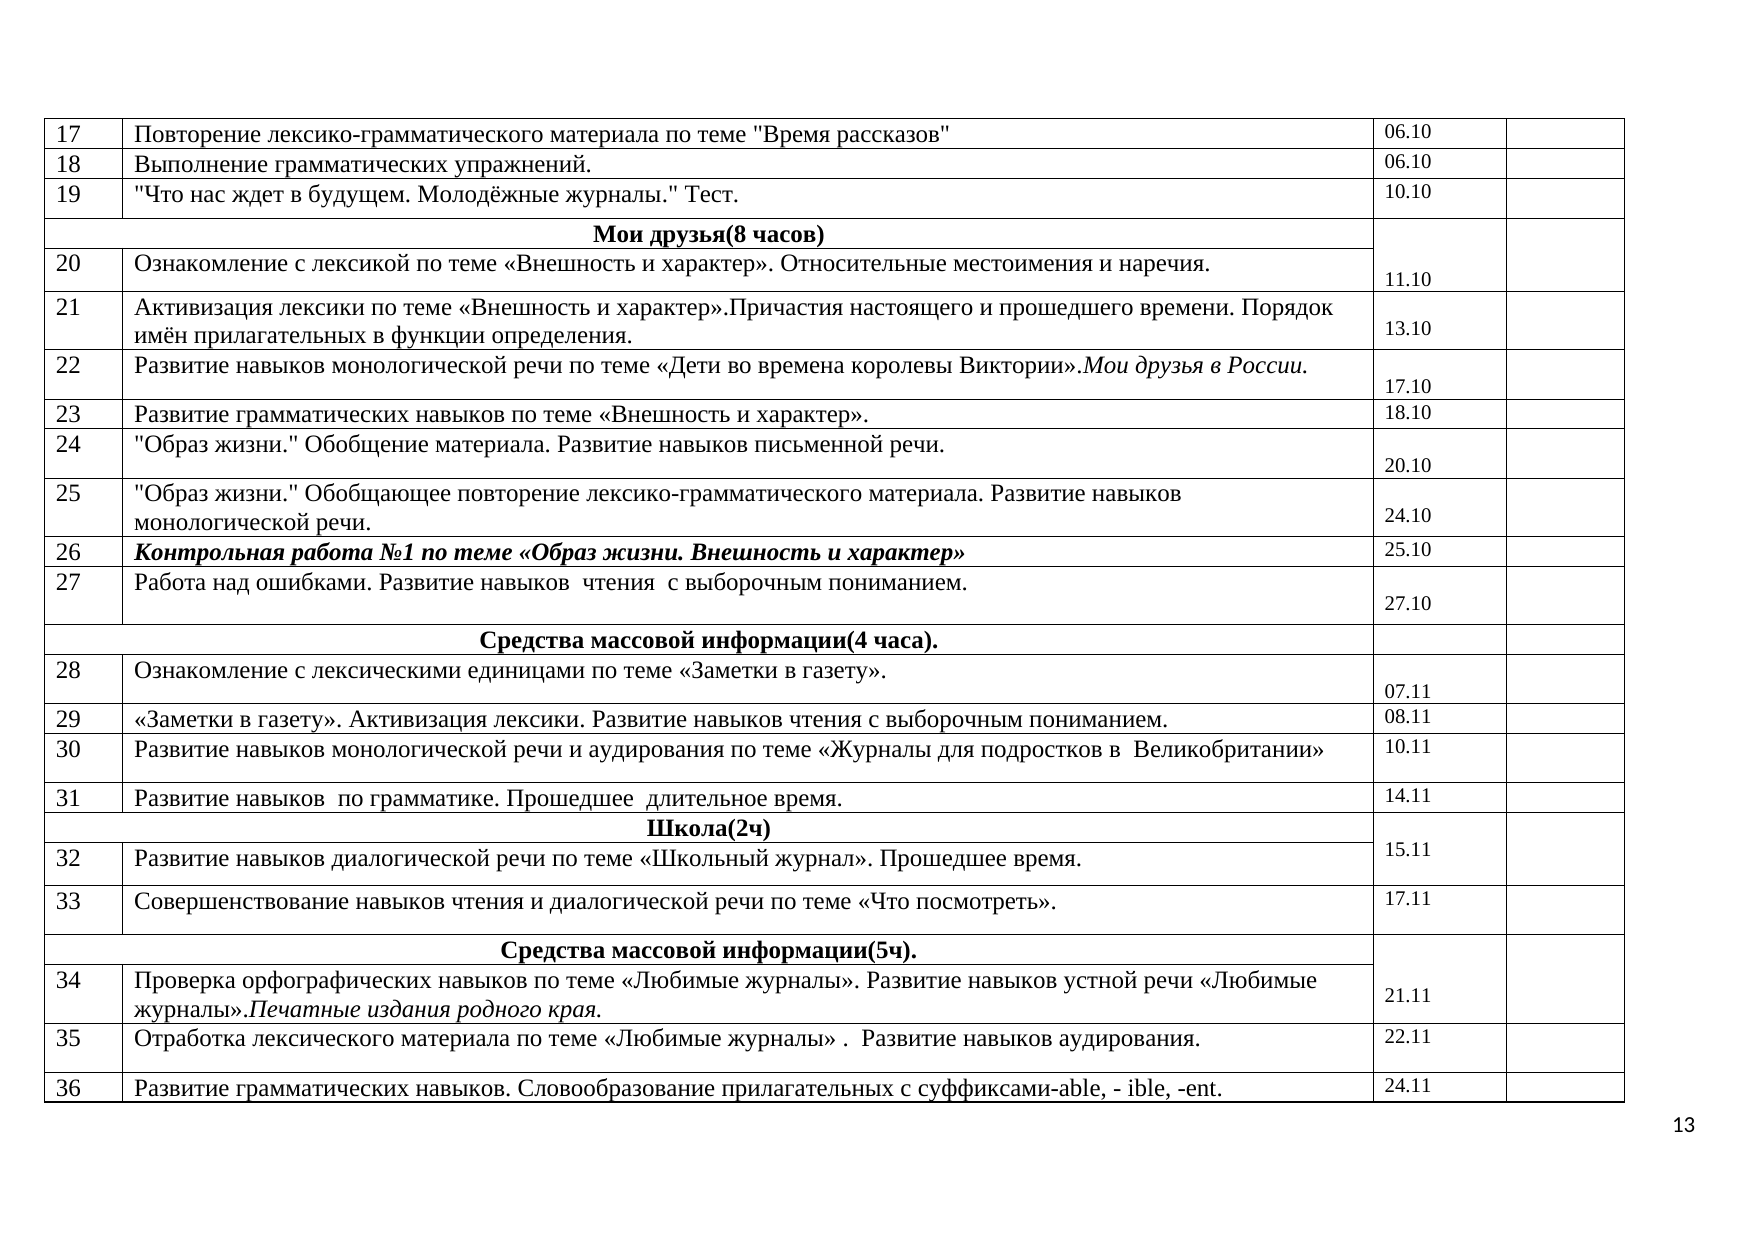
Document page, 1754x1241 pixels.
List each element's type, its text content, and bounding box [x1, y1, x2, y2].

table_cell [1507, 655, 1624, 703]
table_cell Работа над ошибками. Развитие навыков чтения с выборочным пониманием. [123, 567, 1373, 624]
table_cell [1507, 1073, 1624, 1101]
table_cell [123, 1073, 1373, 1101]
table_cell [1507, 119, 1624, 148]
table_cell 34 [45, 965, 122, 1022]
table_cell 15.11 [1374, 813, 1506, 885]
table_cell Ознакомление с лексикой по теме «Внешность и характер». Относительные местоимения и наречия. [123, 249, 1373, 291]
table_cell 17.10 [1374, 350, 1506, 398]
table_cell Развитие навыков диалогической речи по теме «Школьный журнал». Прошедшее время. [123, 843, 1373, 885]
table_cell 35 [45, 1024, 122, 1072]
table_cell Контрольная работа №1 по теме «Образ жизни. Внешность и характер» [123, 537, 1373, 566]
table_cell "Что нас ждет в будущем. Молодёжные журналы." Тест. [123, 179, 1373, 218]
table_cell [1507, 783, 1624, 812]
table_cell [1507, 350, 1624, 398]
table_cell Средства массовой информации(4 часа). [45, 625, 1373, 654]
table_cell [1507, 886, 1624, 934]
table_cell [1507, 429, 1624, 477]
table_cell Развитие навыков монологической речи по теме «Дети во времена королевы Виктории».Мои друзья в России. [123, 350, 1373, 398]
table_cell Проверка орфографических навыков по теме «Любимые журналы». Развитие навыков устной речи «Любимые журналы».Печатные издания родного края. [123, 965, 1373, 1022]
table_cell 17 [45, 119, 122, 148]
table_cell 36 [45, 1073, 122, 1101]
table_cell Отработка лексического материала по теме «Любимые журналы» . Развитие навыков аудирования. [123, 1024, 1373, 1072]
table_cell Мои друзья(8 часов) [45, 219, 1373, 247]
table_cell «Заметки в газету». Активизация лексики. Развитие навыков чтения с выборочным пониманием. [123, 704, 1373, 733]
table_cell [1507, 704, 1624, 733]
table_cell 23 [45, 400, 122, 428]
table_cell 27.10 [1374, 567, 1506, 624]
table_cell [1507, 479, 1624, 536]
table_cell 25 [45, 479, 122, 536]
table_cell Ознакомление с лексическими единицами по теме «Заметки в газету». [123, 655, 1373, 703]
table_cell [1507, 400, 1624, 428]
table_cell [1507, 625, 1624, 654]
table_cell 08.11 [1374, 704, 1506, 733]
table_cell [1507, 1024, 1624, 1072]
table_cell Повторение лексико-грамматического материала по теме "Время рассказов" [123, 119, 1373, 148]
table_cell 29 [45, 704, 122, 733]
table_cell 17.11 [1374, 886, 1506, 934]
table_cell 28 [45, 655, 122, 703]
table_cell [1507, 292, 1624, 349]
table_cell [1374, 625, 1506, 654]
table_cell [1507, 734, 1624, 782]
table_cell 21.11 [1374, 935, 1506, 1022]
table_cell 19 [45, 179, 122, 218]
table_cell Совершенствование навыков чтения и диалогической речи по теме «Что посмотреть». [123, 886, 1373, 934]
table_cell [1507, 537, 1624, 566]
table_cell Развитие навыков монологической речи и аудирования по теме «Журналы для подростков в Великобритании» [123, 734, 1373, 782]
table_cell [1507, 179, 1624, 218]
table_cell [1507, 219, 1624, 291]
table_cell Активизация лексики по теме «Внешность и характер».Причастия настоящего и прошедшего времени. Порядок имён прилагательных в функции определения. [123, 292, 1373, 349]
table_cell 22.11 [1374, 1024, 1506, 1072]
table_cell 07.11 [1374, 655, 1506, 703]
table_cell Выполнение грамматических упражнений. [123, 149, 1373, 178]
table_cell 24.11 [1374, 1073, 1506, 1101]
table_cell 24 [45, 429, 122, 477]
table_cell [1507, 567, 1624, 624]
table_cell "Образ жизни." Обобщающее повторение лексико-грамматического материала. Развитие навыков монологической речи. [123, 479, 1373, 536]
table_cell Средства массовой информации(5ч). [45, 935, 1373, 964]
table_cell Развитие навыков по грамматике. Прошедшее длительное время. [123, 783, 1373, 812]
table_cell 13.10 [1374, 292, 1506, 349]
table_cell 20 [45, 249, 122, 291]
table_cell 11.10 [1374, 219, 1506, 291]
table_cell 24.10 [1374, 479, 1506, 536]
table_cell 31 [45, 783, 122, 812]
table_cell "Образ жизни." Обобщение материала. Развитие навыков письменной речи. [123, 429, 1373, 477]
table_cell 22 [45, 350, 122, 398]
table_cell 14.11 [1374, 783, 1506, 812]
table_cell 26 [45, 537, 122, 566]
table_cell 27 [45, 567, 122, 624]
table_cell Развитие грамматических навыков по теме «Внешность и характер». [123, 400, 1373, 428]
table_cell 18 [45, 149, 122, 178]
table_cell [1507, 149, 1624, 178]
table_cell 06.10 [1374, 119, 1506, 148]
table_cell 30 [45, 734, 122, 782]
table_cell 10.10 [1374, 179, 1506, 218]
table_cell 33 [45, 886, 122, 934]
table_cell 10.11 [1374, 734, 1506, 782]
table_cell 32 [45, 843, 122, 885]
table_cell [1507, 935, 1624, 1022]
table_cell [1507, 813, 1624, 885]
table_cell Школа(2ч) [45, 813, 1373, 842]
table_cell 21 [45, 292, 122, 349]
table_cell 20.10 [1374, 429, 1506, 477]
table_cell 06.10 [1374, 149, 1506, 178]
table_cell 25.10 [1374, 537, 1506, 566]
table_cell 18.10 [1374, 400, 1506, 428]
